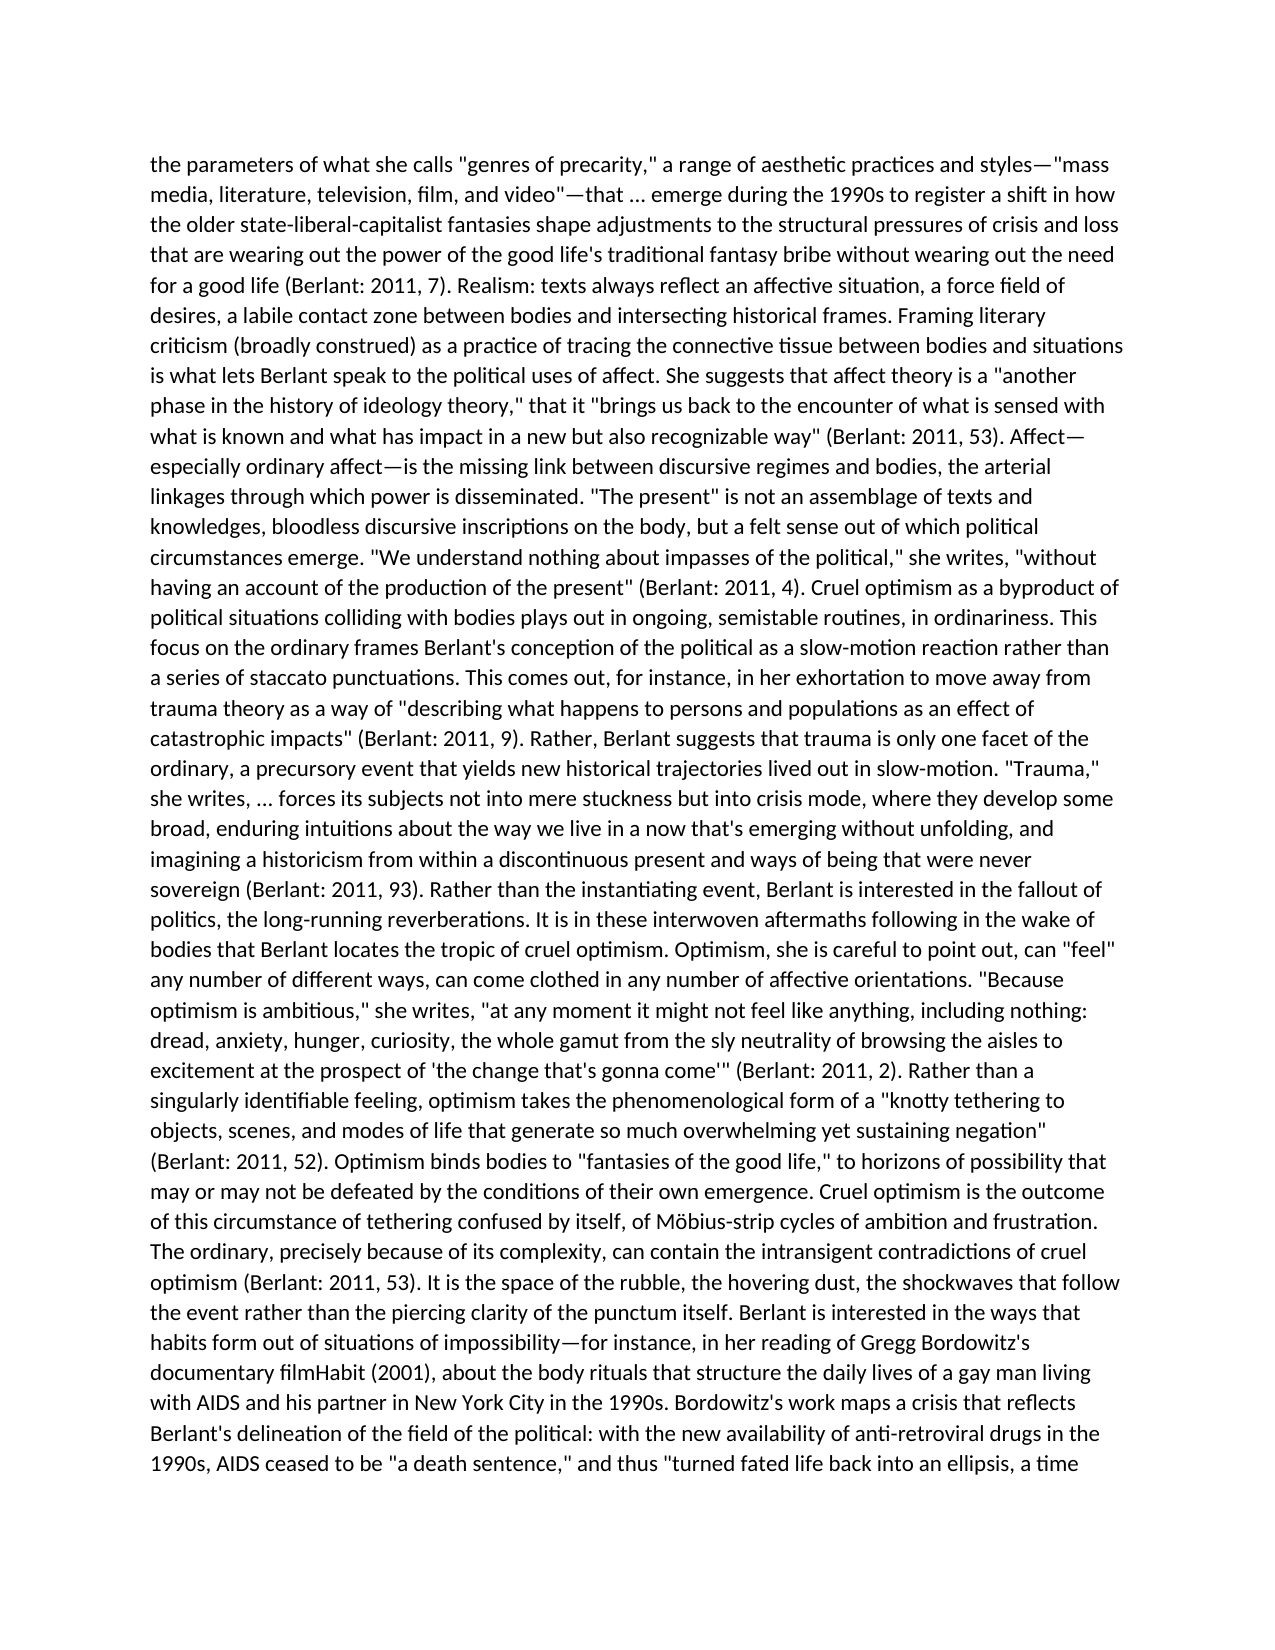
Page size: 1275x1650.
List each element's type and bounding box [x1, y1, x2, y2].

text [150, 150, 1125, 1477]
